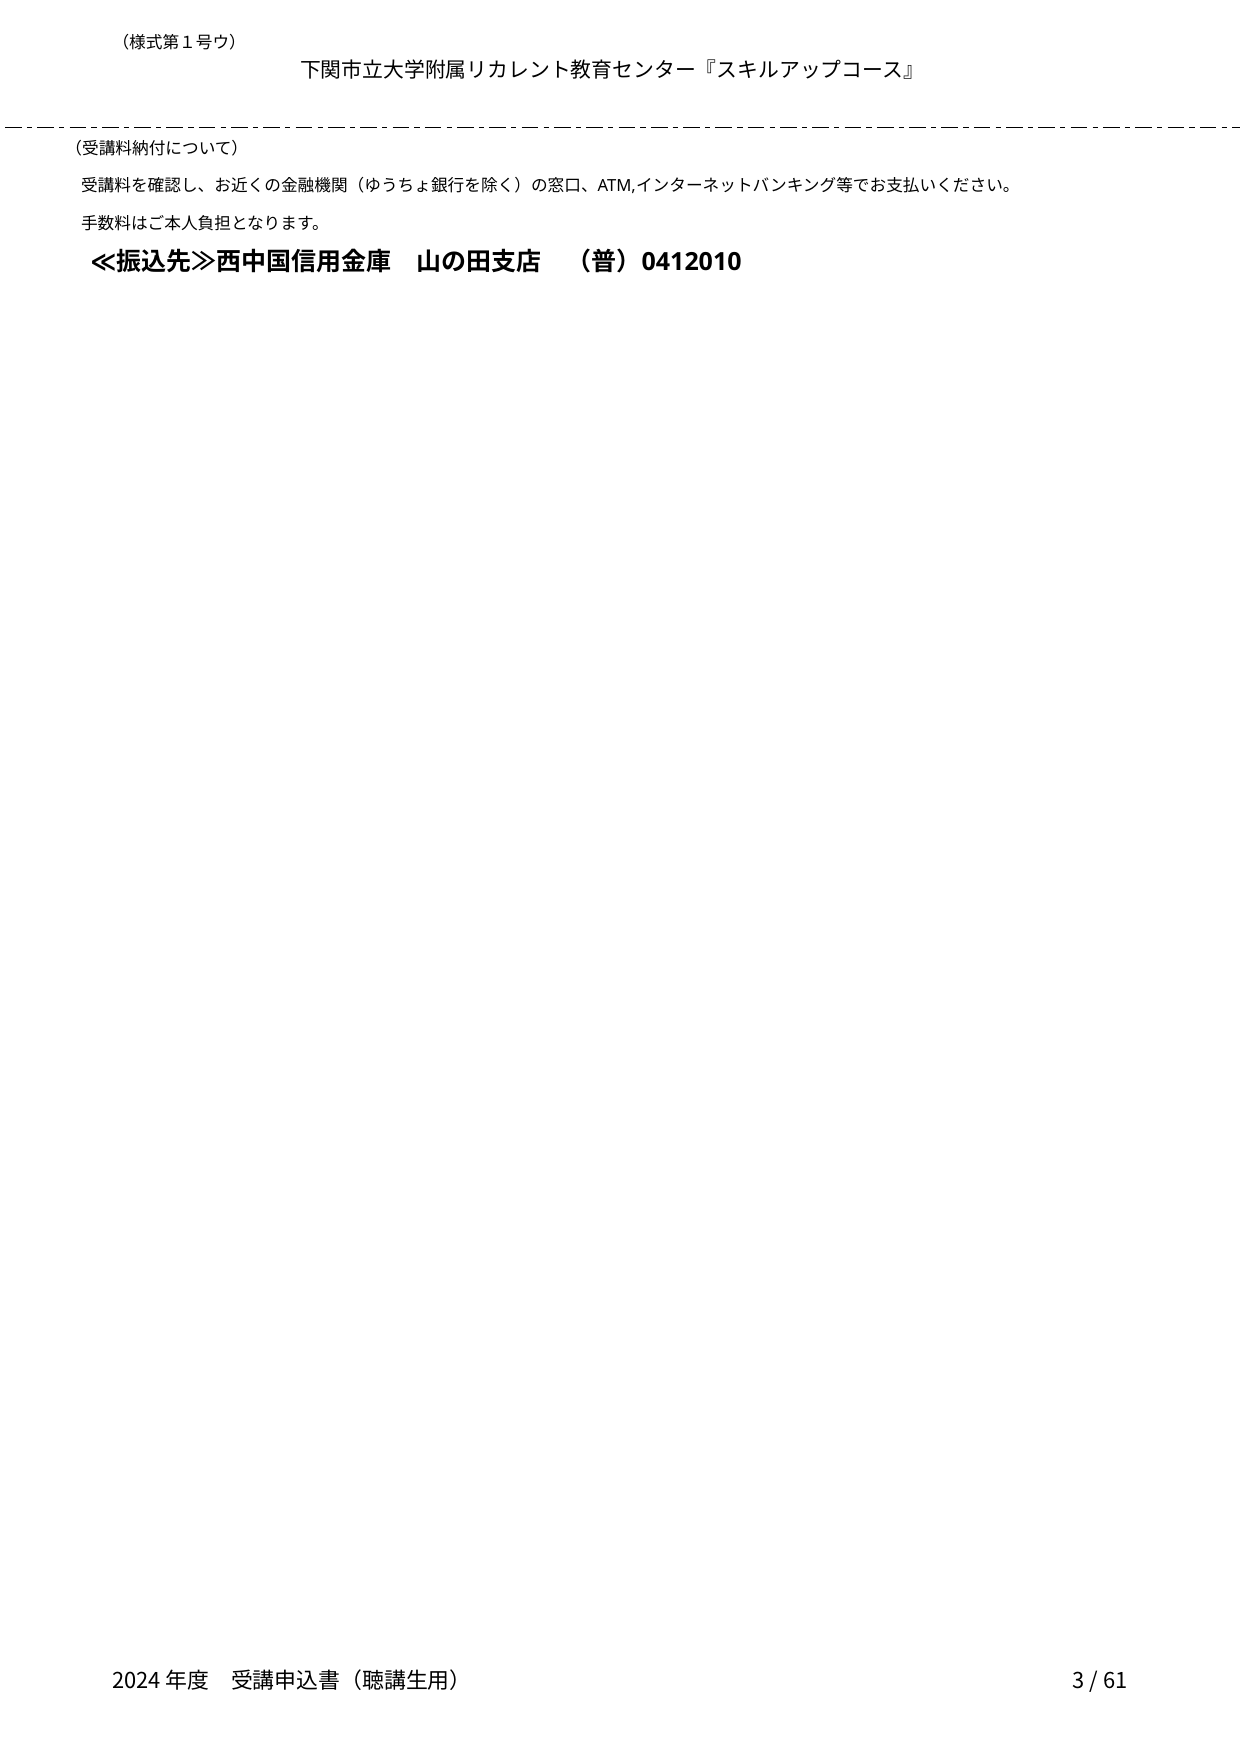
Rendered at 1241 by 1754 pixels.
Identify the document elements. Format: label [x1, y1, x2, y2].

table_header [5, 127, 1240, 503]
